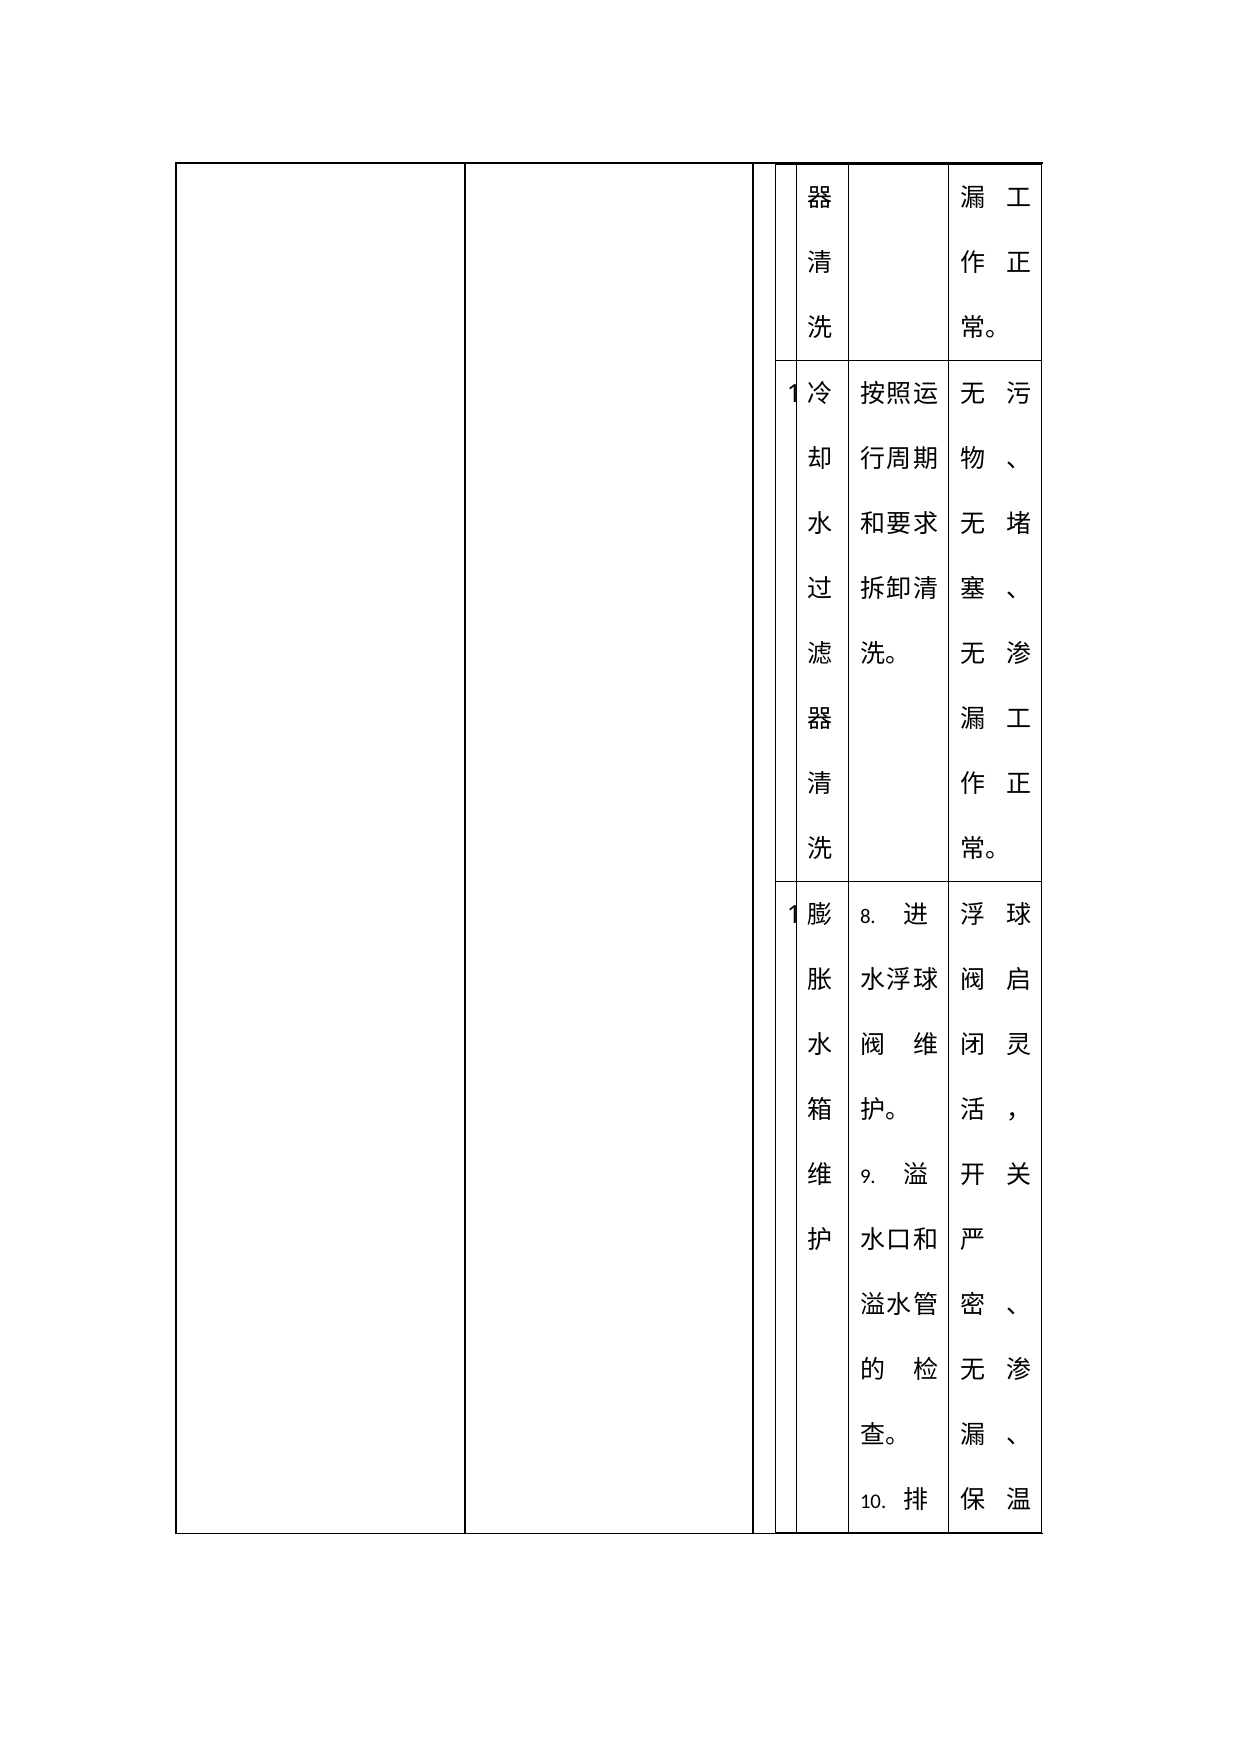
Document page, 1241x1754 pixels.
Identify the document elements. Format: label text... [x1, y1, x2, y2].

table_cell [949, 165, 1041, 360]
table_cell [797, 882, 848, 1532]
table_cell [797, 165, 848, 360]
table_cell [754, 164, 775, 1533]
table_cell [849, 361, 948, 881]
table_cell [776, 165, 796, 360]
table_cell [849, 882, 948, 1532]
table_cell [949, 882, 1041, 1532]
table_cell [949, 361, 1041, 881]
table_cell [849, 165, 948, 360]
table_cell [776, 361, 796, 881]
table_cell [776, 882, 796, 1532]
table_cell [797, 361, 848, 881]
table_cell 1 [466, 164, 752, 1533]
table_cell [177, 164, 464, 1533]
